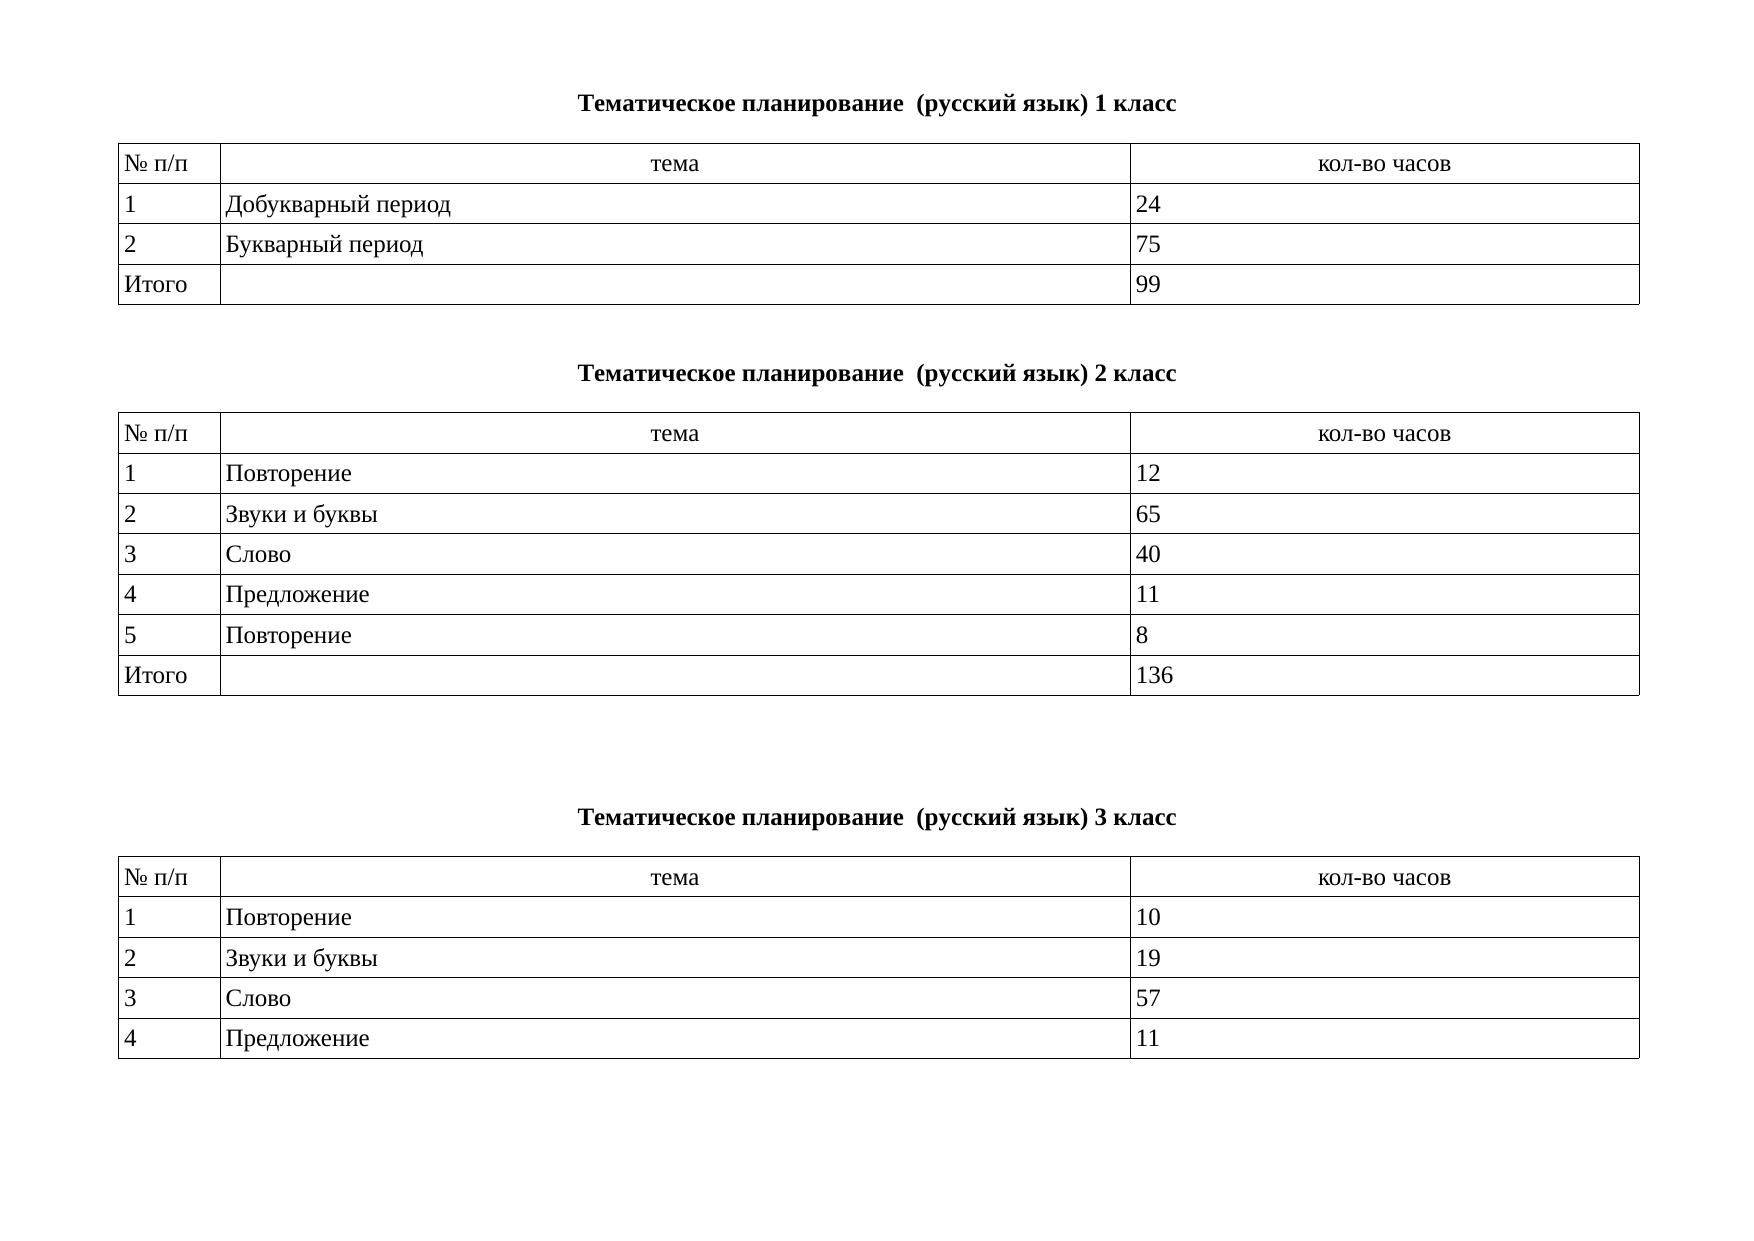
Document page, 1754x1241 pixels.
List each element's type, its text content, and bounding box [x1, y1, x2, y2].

table_cell 5 [119, 615, 220, 654]
table_cell Звуки и буквы [221, 494, 1130, 533]
table_cell 136 [1131, 656, 1639, 695]
table_cell 99 [1131, 265, 1639, 304]
table_cell Предложение [221, 1019, 1130, 1058]
table_header кол-во часов [1131, 857, 1639, 896]
table_cell 10 [1131, 897, 1639, 937]
text Тематическое планирование (русский язык) 3 класс [118, 802, 1636, 831]
table_cell 65 [1131, 494, 1639, 533]
table_cell Букварный период [221, 224, 1130, 264]
table_cell Звуки и буквы [221, 938, 1130, 977]
table_cell Слово [221, 534, 1130, 574]
table_cell 12 [1131, 454, 1639, 493]
table_cell [221, 656, 1130, 695]
table_cell Предложение [221, 575, 1130, 614]
text Тематическое планирование (русский язык) 2 класс [118, 358, 1636, 387]
table_cell 2 [119, 224, 220, 264]
table_cell 11 [1131, 575, 1639, 614]
table_cell 24 [1131, 184, 1639, 223]
table_cell [221, 265, 1130, 304]
table_cell Итого [119, 656, 220, 695]
table_cell 57 [1131, 978, 1639, 1017]
table_cell 3 [119, 534, 220, 574]
table_header тема [221, 413, 1130, 452]
table_cell 19 [1131, 938, 1639, 977]
table_cell Повторение [221, 454, 1130, 493]
text Тематическое планирование (русский язык) 1 класс [118, 88, 1636, 117]
table_header № п/п [119, 144, 220, 183]
table_header кол-во часов [1131, 144, 1639, 183]
table_header № п/п [119, 413, 220, 452]
table_cell 1 [119, 897, 220, 937]
table_cell 40 [1131, 534, 1639, 574]
table_cell 2 [119, 494, 220, 533]
table_cell 4 [119, 575, 220, 614]
table_cell 4 [119, 1019, 220, 1058]
table_header тема [221, 144, 1130, 183]
table_cell Итого [119, 265, 220, 304]
table_header кол-во часов [1131, 413, 1639, 452]
table_cell 3 [119, 978, 220, 1017]
table_cell 11 [1131, 1019, 1639, 1058]
table_header тема [221, 857, 1130, 896]
table_cell Повторение [221, 615, 1130, 654]
table_cell 1 [119, 184, 220, 223]
table_cell Добукварный период [221, 184, 1130, 223]
table_cell 1 [119, 454, 220, 493]
table_cell 75 [1131, 224, 1639, 264]
table_cell Слово [221, 978, 1130, 1017]
table_header № п/п [119, 857, 220, 896]
table_cell Повторение [221, 897, 1130, 937]
table_cell 2 [119, 938, 220, 977]
table_cell 8 [1131, 615, 1639, 654]
